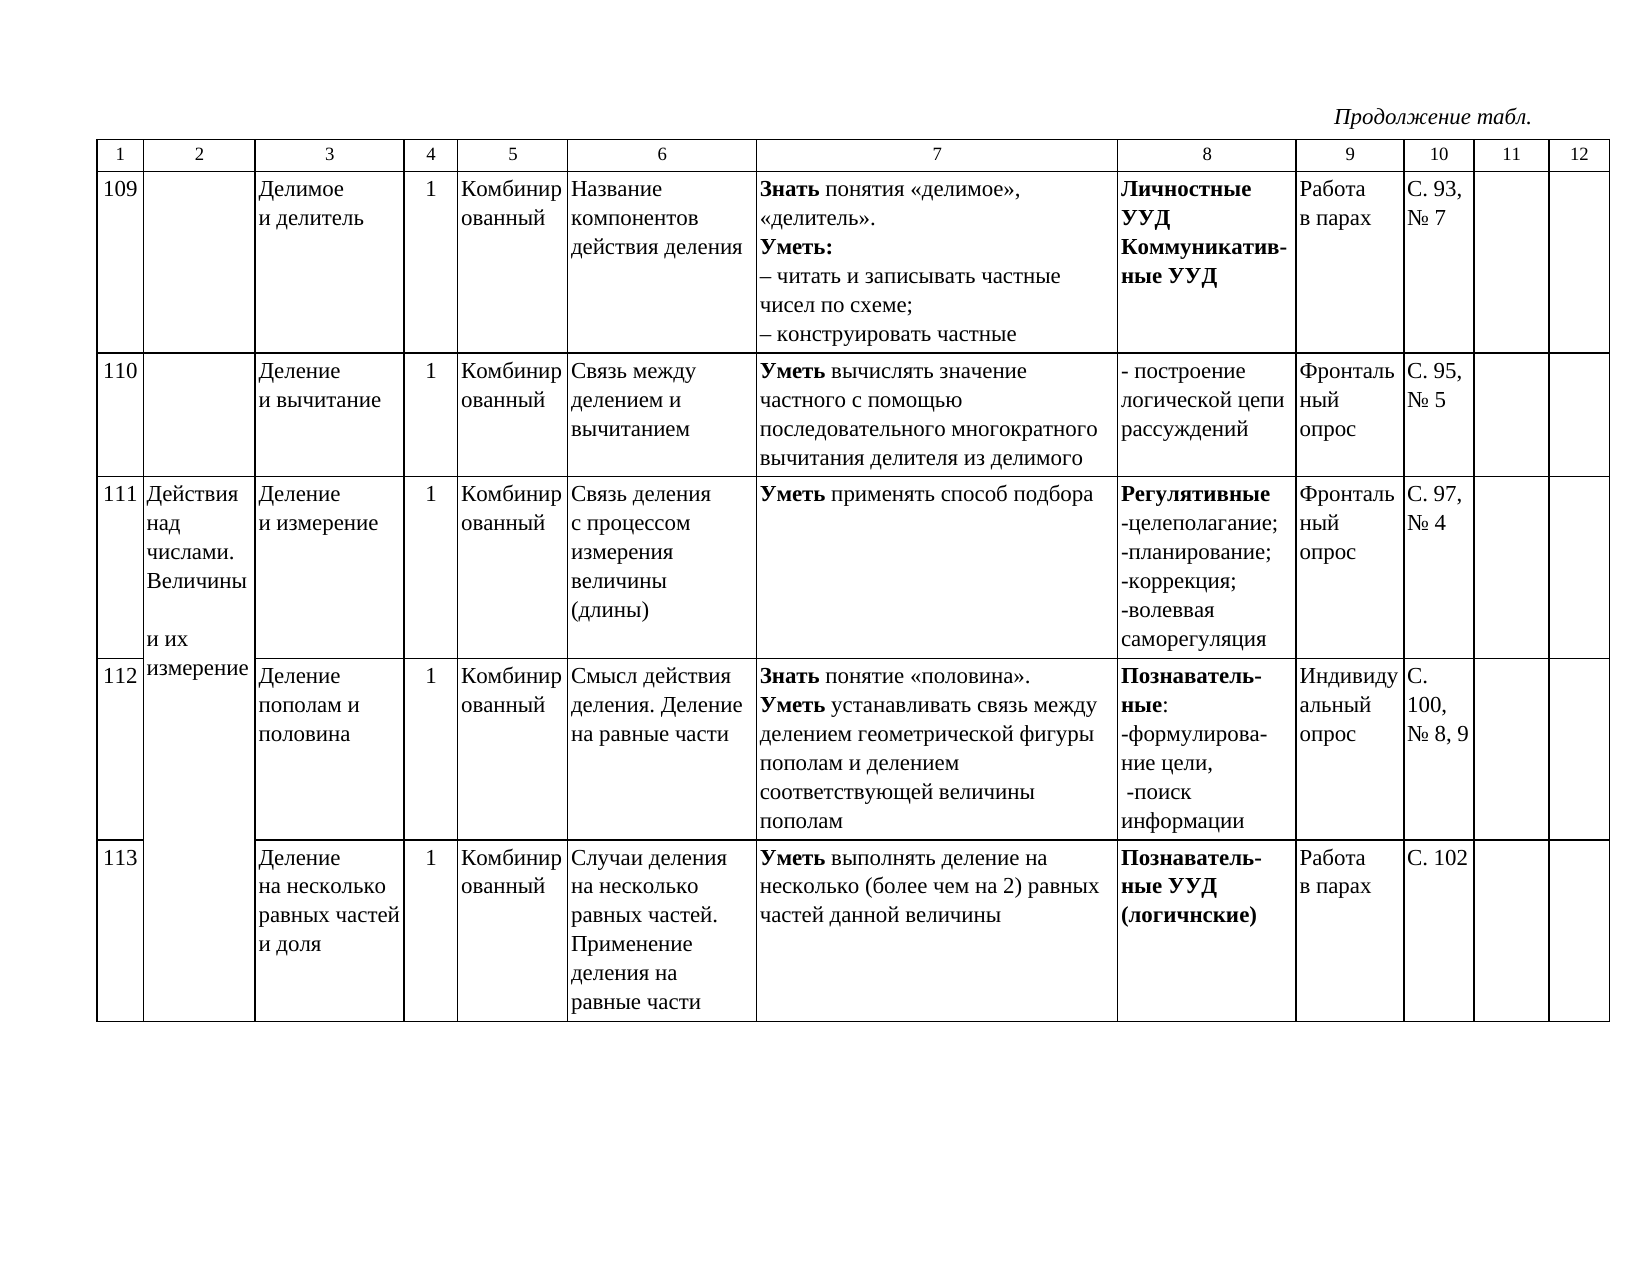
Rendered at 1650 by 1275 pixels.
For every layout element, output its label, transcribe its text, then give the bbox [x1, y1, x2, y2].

table_cell Уметь вычислять значение частного с помощью последовательного многократного вычитания делителя из делимого [757, 354, 1117, 476]
table_cell Деление пополам и половина [256, 659, 403, 839]
table_header 1 [98, 140, 143, 171]
table_header 12 [1550, 140, 1609, 171]
table_cell Познаватель- ные: -формулирова- ние цели, -поиск информации [1118, 659, 1295, 839]
table_cell [1550, 354, 1609, 476]
table_cell Комбинированный [458, 841, 567, 1021]
table_header 7 [757, 140, 1117, 171]
table_cell Знать понятия «делимое», «делитель». Уметь: – читать и записывать частные чисел по схеме; – конструировать частные [757, 172, 1117, 352]
table_header 5 [458, 140, 567, 171]
table_cell Регулятивные -целеполагание; -планирование; -коррекция; -волеввая саморегуляция [1118, 477, 1295, 657]
table_cell [1550, 659, 1609, 839]
table_cell С. 100, № 8, 9 [1405, 659, 1473, 839]
table_cell 1 [405, 659, 457, 839]
table_cell С. 97, № 4 [1405, 477, 1473, 657]
table_cell 1 [405, 172, 457, 352]
table_cell Комбинированный [458, 354, 567, 476]
table_cell С. 93, № 7 [1405, 172, 1473, 352]
table_header 3 [256, 140, 403, 171]
table_header 2 [144, 140, 254, 171]
table_cell Уметь выполнять деление на несколько (более чем на 2) равных частей данной величины [757, 841, 1117, 1021]
table_cell Познаватель- ные УУД (логичнские) [1118, 841, 1295, 1021]
table_cell Делимое и делитель [256, 172, 403, 352]
table_cell 1 [405, 841, 457, 1021]
table_cell 1 [405, 477, 457, 657]
table_cell Индивидуальный опрос [1297, 659, 1403, 839]
table_cell [144, 172, 254, 352]
table_cell Комбинированный [458, 172, 567, 352]
table_header 6 [568, 140, 756, 171]
table_cell [1475, 172, 1548, 352]
table_cell Связь между делением и вычитанием [568, 354, 756, 476]
table_cell [1475, 477, 1548, 657]
table_cell Связь деления с процессом измерения величины (длины) [568, 477, 756, 657]
table_cell Название компонентов действия деления [568, 172, 756, 352]
table_cell С. 102 [1405, 841, 1473, 1021]
table_cell [1550, 172, 1609, 352]
table_cell [144, 354, 254, 476]
table_header 11 [1475, 140, 1548, 171]
table_cell Знать понятие «половина». Уметь устанавливать связь между делением геометрической фигуры пополам и делением соответствующей величины пополам [757, 659, 1117, 839]
table_cell Комбинированный [458, 477, 567, 657]
table_cell 1 [405, 354, 457, 476]
table_cell 112 [98, 659, 143, 839]
table_cell 109 [98, 172, 143, 352]
table_cell [1550, 477, 1609, 657]
table_cell Действия над числами. Величины и их измерение [144, 477, 254, 1021]
table_cell 113 [98, 841, 143, 1021]
table_cell - построение логической цепи рассуждений [1118, 354, 1295, 476]
table_cell [1475, 841, 1548, 1021]
table_cell [1475, 354, 1548, 476]
table_cell Случаи деления на несколько равных частей. Применение деления на равные части [568, 841, 756, 1021]
table_cell [1475, 659, 1548, 839]
table_cell Уметь применять способ подбора [757, 477, 1117, 657]
table_cell Фронтальный опрос [1297, 354, 1403, 476]
table_cell [1550, 841, 1609, 1021]
table_cell 110 [98, 354, 143, 476]
table_cell Комбинированный [458, 659, 567, 839]
table_cell Личностные УУД Коммуникатив- ные УУД [1118, 172, 1295, 352]
table_header 10 [1405, 140, 1473, 171]
table_header 4 [405, 140, 457, 171]
table_cell Деление на несколько равных частей и доля [256, 841, 403, 1021]
table_cell 111 [98, 477, 143, 657]
table_cell Деление и измерение [256, 477, 403, 657]
table_header 8 [1118, 140, 1295, 171]
table_cell С. 95, № 5 [1405, 354, 1473, 476]
table_cell Смысл действия деления. Деление на равные части [568, 659, 756, 839]
table_cell Работа в парах [1297, 172, 1403, 352]
table_cell Деление и вычитание [256, 354, 403, 476]
table_cell Фронтальный опрос [1297, 477, 1403, 657]
text Продолжение табл. [29, 103, 1532, 130]
table_header 9 [1297, 140, 1403, 171]
table_cell Работа в парах [1297, 841, 1403, 1021]
